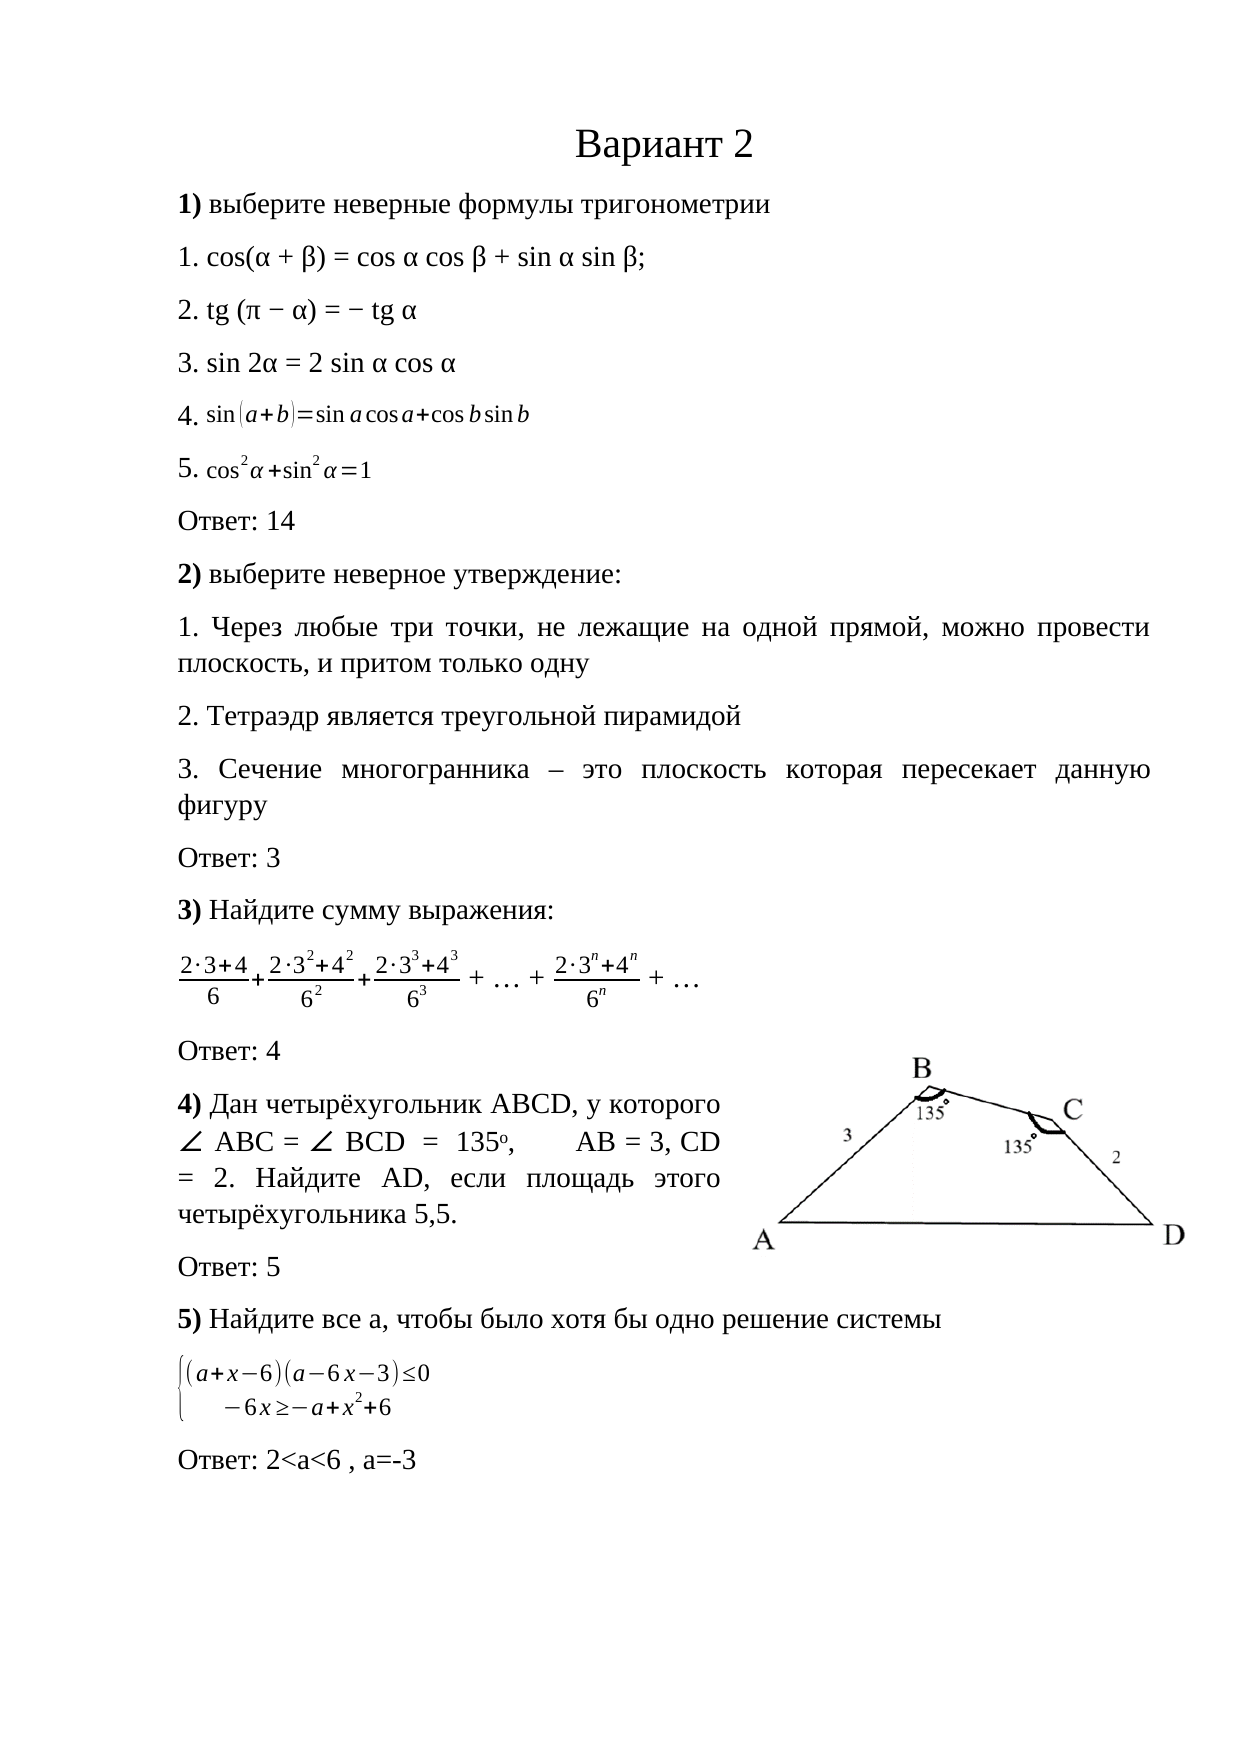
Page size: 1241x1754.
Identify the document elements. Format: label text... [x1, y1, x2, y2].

text 2) выберите неверное утверждение: [177, 556, 1152, 590]
text 2. Тетраэдр является треугольной пирамидой [177, 698, 1152, 731]
text + … + + … [177, 945, 1152, 1014]
text 1. Через любые три точки, не лежащие на одной прямой, можно провести плоскость, и притом только одну [177, 609, 1152, 679]
text 1. cos(α + β) = cos α cos β + sin α sin β; [177, 239, 1152, 273]
text 5) Найдите все а, чтобы было хотя бы одно решение системы [177, 1302, 1152, 1335]
text Ответ: 2<a<6 , a=-3 [177, 1442, 1152, 1475]
picture [739, 1047, 1204, 1263]
text Вариант 2 [177, 118, 1152, 166]
text Ответ: 3 [177, 840, 1152, 873]
text 3. Сечение многогранника – это плоскость которая пересекает данную фигуру [177, 751, 1152, 820]
text 3) Найдите сумму выражения: [177, 892, 1152, 926]
text Ответ: 14 [177, 503, 1152, 537]
text 1) выберите неверные формулы тригонометрии [177, 186, 1152, 220]
text 4) Дан четырёхугольник ABCD, у которого ∠ ABC = ∠ BCD = 135ᵒ, AB = 3, CD = 2. Найдите AD, если площадь этого четырёхугольника 5,5. [177, 1086, 739, 1229]
text 3. sin 2α = 2 sin α cos α [177, 345, 1152, 378]
text 2. tg (π − α) = − tg α [177, 292, 1152, 326]
text 4. [177, 398, 1152, 431]
text Ответ: 5 [177, 1249, 1152, 1282]
text 5. [177, 451, 1152, 484]
text Ответ: 4 [177, 1033, 1152, 1066]
